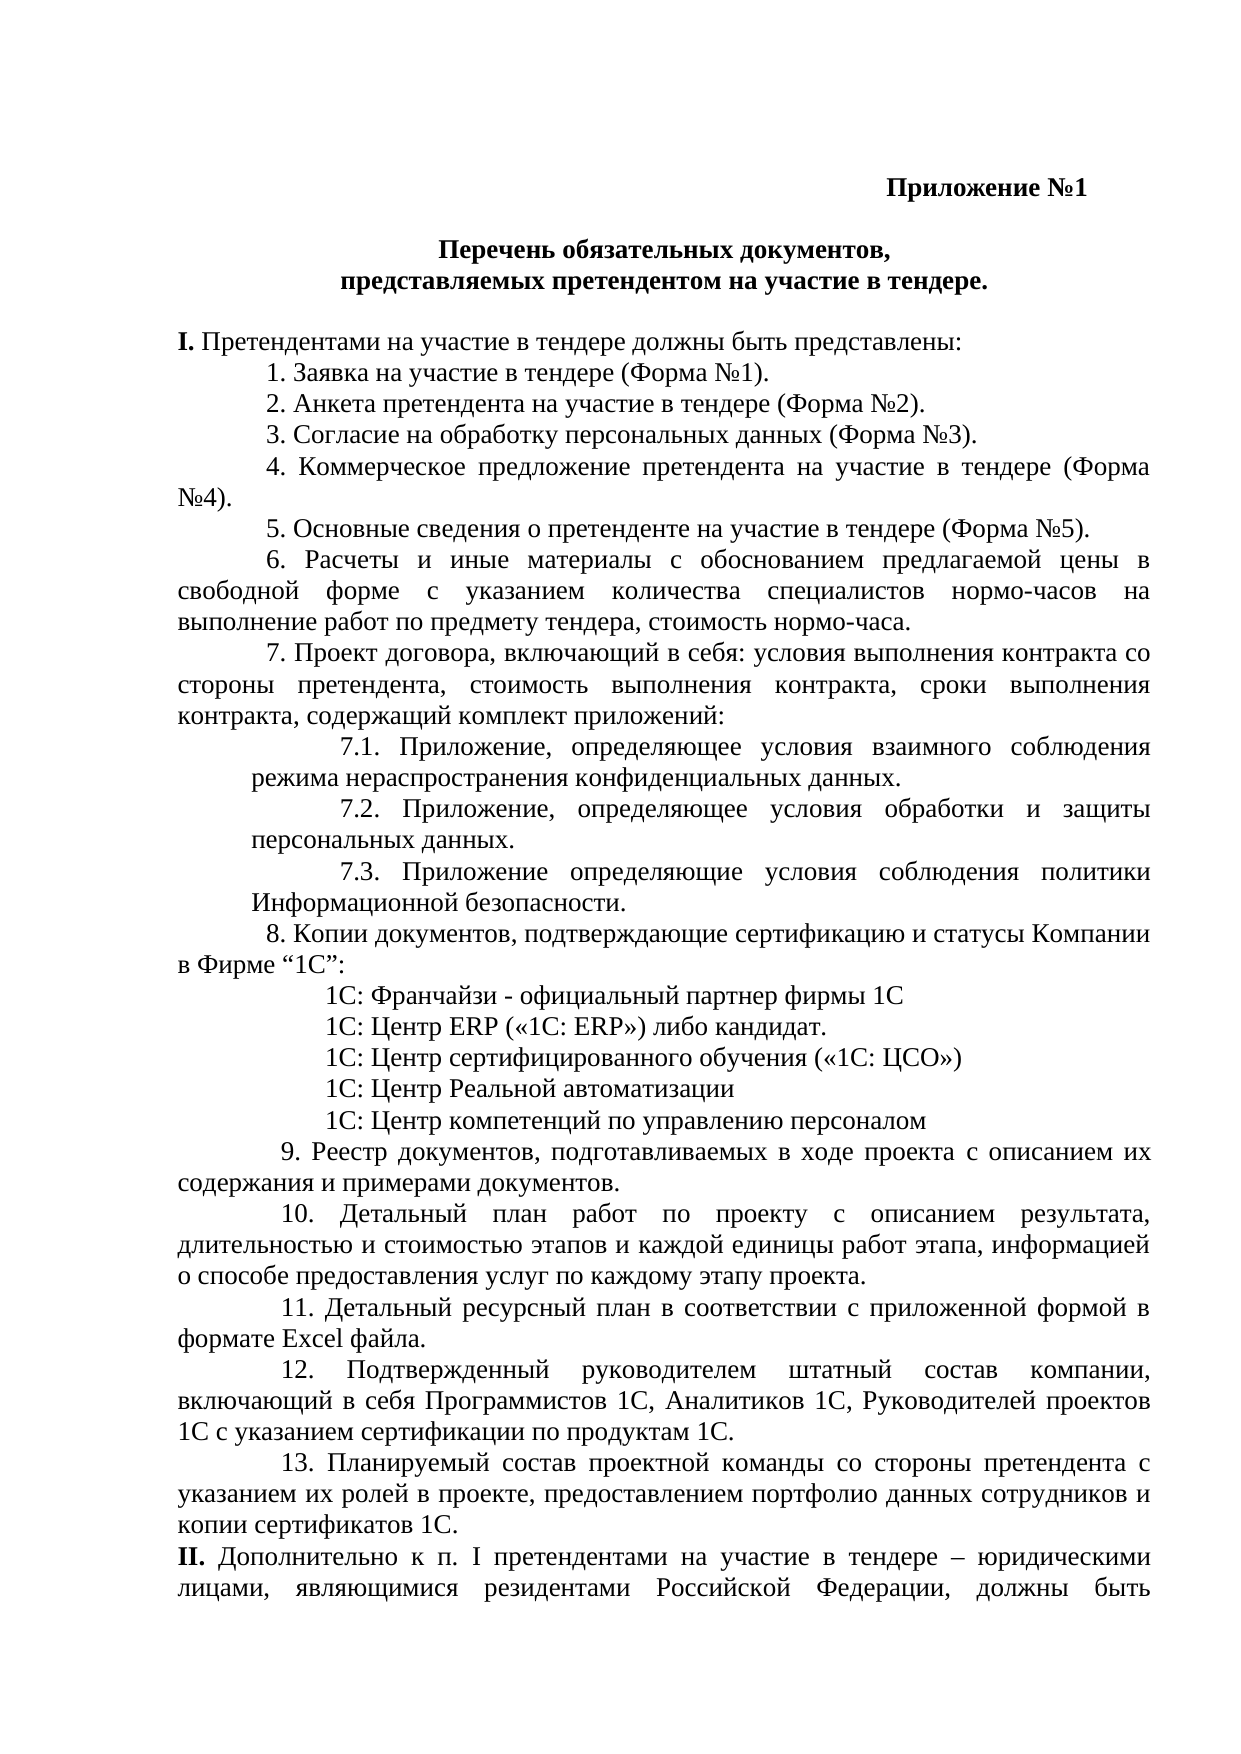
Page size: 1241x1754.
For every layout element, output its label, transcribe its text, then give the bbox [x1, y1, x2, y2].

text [177, 1540, 1152, 1602]
text 7.3. Приложение определяющие условия соблюдения политики Информационной безопасности. [251, 854, 1152, 917]
text 3. Согласие на обработку персональных данных (Форма №3). [177, 418, 1152, 450]
text 1С: Франчайзи - официальный партнер фирмы 1С [177, 979, 1152, 1010]
text 7.1. Приложение, определяющее условия взаимного соблюдения режима нераспространения конфиденциальных данных. [251, 730, 1152, 792]
text 6. Расчеты и иные материалы с обоснованием предлагаемой цены в свободной форме с указанием количества специалистов нормо-часов на выполнение работ по предмету тендера, стоимость нормо-часа. [177, 543, 1152, 637]
text 13. Планируемый состав проектной команды со стороны претендента с указанием их ролей в проекте, предоставлением портфолио данных сотрудников и копии сертификатов 1С. [177, 1446, 1152, 1540]
text 7.2. Приложение, определяющее условия обработки и защиты персональных данных. [251, 792, 1152, 854]
text представляемых претендентом на участие в тендере. [177, 264, 1152, 295]
text 5. Основные сведения о претенденте на участие в тендере (Форма №5). [177, 512, 1152, 543]
text 9. Реестр документов, подготавливаемых в ходе проекта c описанием их содержания и примерами документов. [177, 1135, 1152, 1197]
text Перечень обязательных документов, [177, 233, 1152, 264]
text 12. Подтвержденный руководителем штатный состав компании, включающий в себя Программистов 1С, Аналитиков 1С, Руководителей проектов 1С с указанием сертификации по продуктам 1С. [177, 1353, 1152, 1446]
text 10. Детальный план работ по проекту с описанием результата, длительностью и стоимостью этапов и каждой единицы работ этапа, информацией о способе предоставления услуг по каждому этапу проекта. [177, 1197, 1152, 1291]
text I. Претендентами на участие в тендере должны быть представлены: [177, 325, 1152, 356]
text 1. Заявка на участие в тендере (Форма №1). [177, 356, 1152, 387]
text 1С: Центр сертифицированного обучения («1С: ЦСО») [177, 1041, 1152, 1073]
text 8. Копии документов, подтверждающие сертификацию и статусы Компании в Фирме “1С”: [177, 917, 1152, 979]
text 11. Детальный ресурсный план в соответствии с приложенной формой в формате Excel файла. [177, 1291, 1152, 1353]
text 1С: Центр компетенций по управлению персоналом [177, 1104, 1152, 1135]
text 1С: Центр Реальной автоматизации [177, 1073, 1152, 1104]
text 2. Анкета претендента на участие в тендере (Форма №2). [177, 387, 1152, 418]
text Приложение №1 [886, 171, 1152, 202]
text 1С: Центр ERP («1С: ERP») либо кандидат. [177, 1010, 1152, 1041]
text 7. Проект договора, включающий в себя: условия выполнения контракта со стороны претендента, стоимость выполнения контракта, сроки выполнения контракта, содержащий комплект приложений: [177, 637, 1152, 730]
text 4. Коммерческое предложение претендента на участие в тендере (Форма №4). [177, 450, 1152, 512]
